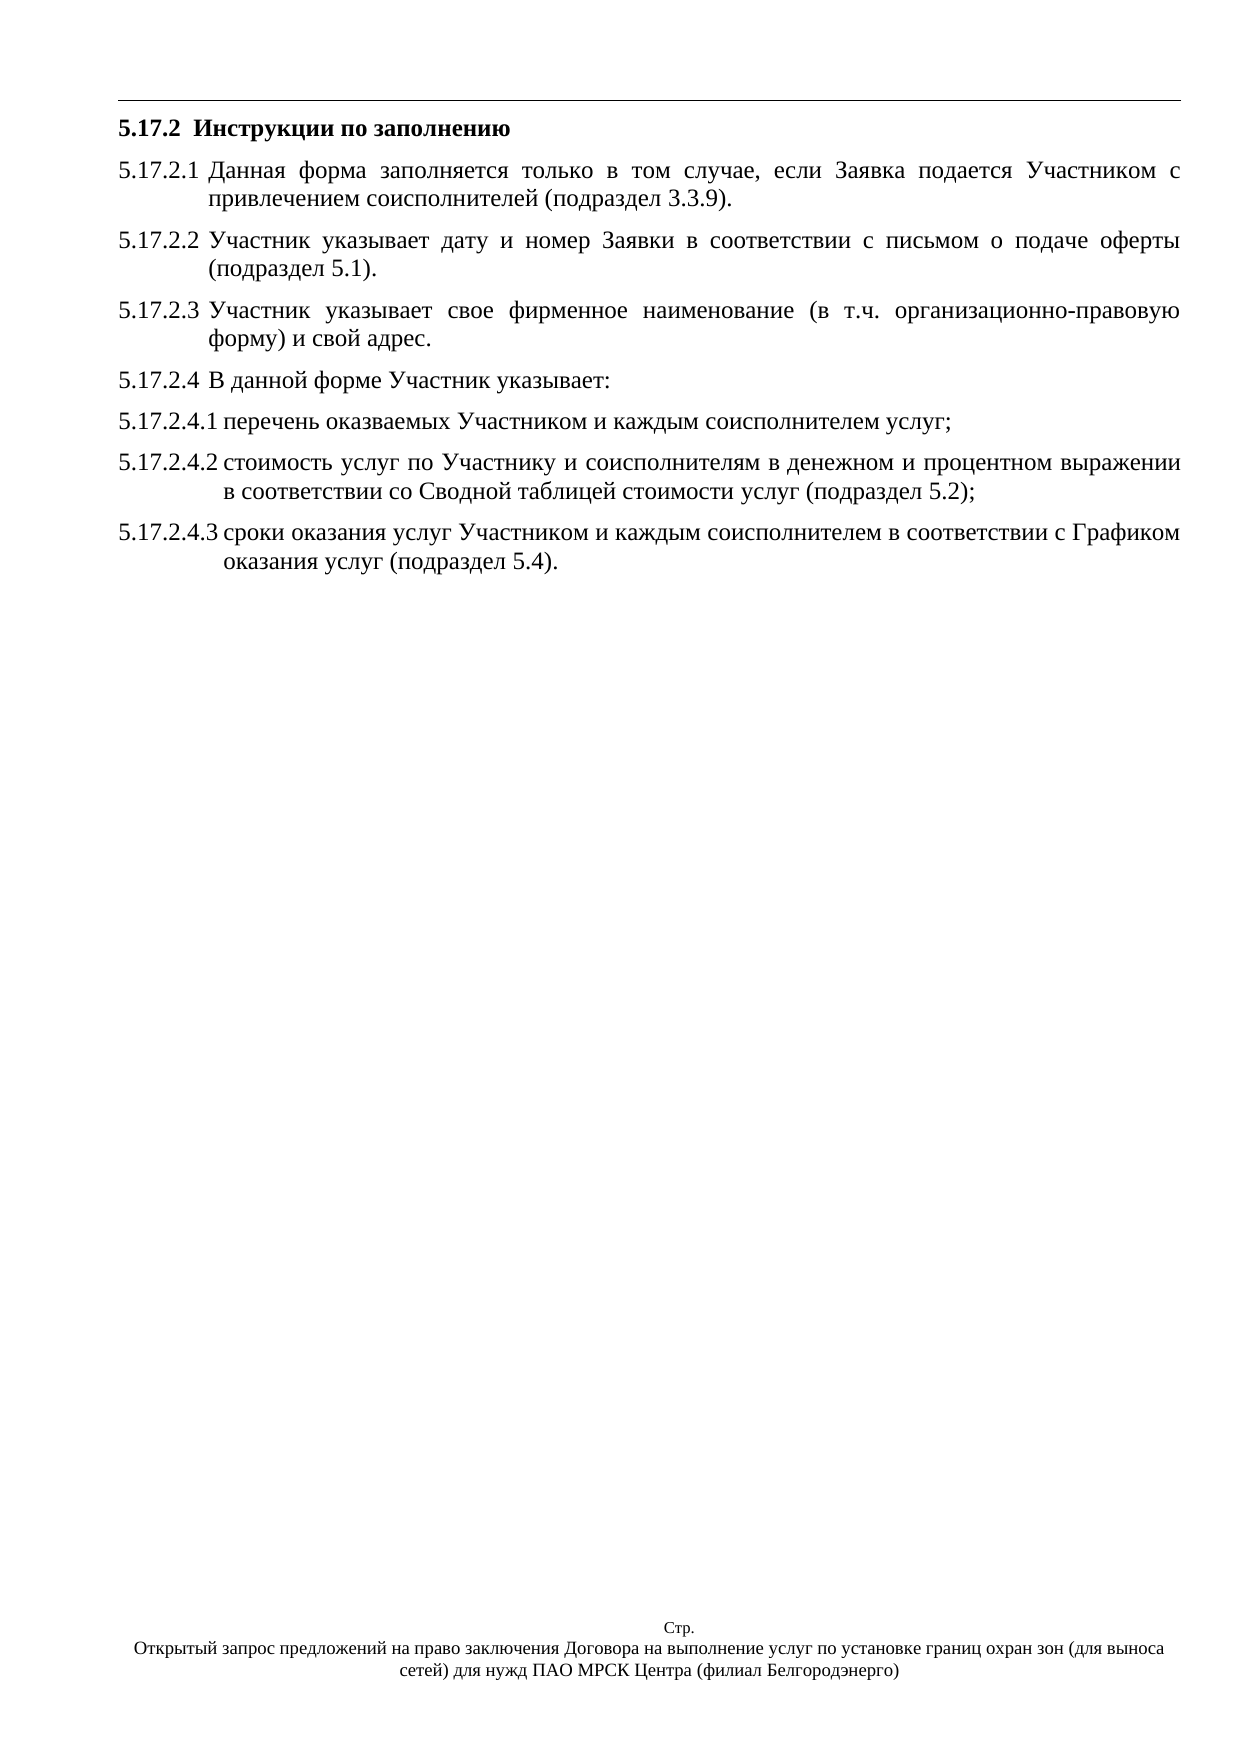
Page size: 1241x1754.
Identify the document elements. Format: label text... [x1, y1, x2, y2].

list В данной форме Участник указывает: [118, 365, 1181, 393]
list стоимость услуг по Участнику и соисполнителям в денежном и процентном выражении в соответствии со Сводной таблицей стоимости услуг (подраздел 5.2); [118, 447, 1181, 505]
list перечень оказваемых Участником и каждым соисполнителем услуг; [118, 406, 1181, 435]
list Участник указывает дату и номер Заявки в соответствии с письмом о подаче оферты (подраздел 5.1). [118, 225, 1181, 282]
list сроки оказания услуг Участником и каждым соисполнителем в соответствии с Графиком оказания услуг (подраздел 5.4). [118, 517, 1181, 575]
list Участник указывает свое фирменное наименование (в т.ч. организационно-правовую форму) и свой адрес. [118, 295, 1181, 352]
subtitle Инструкции по заполнению [118, 113, 1181, 142]
list Данная форма заполняется только в том случае, если Заявка подается Участником с привлечением соисполнителей (подраздел 3.3.9). [118, 155, 1181, 212]
